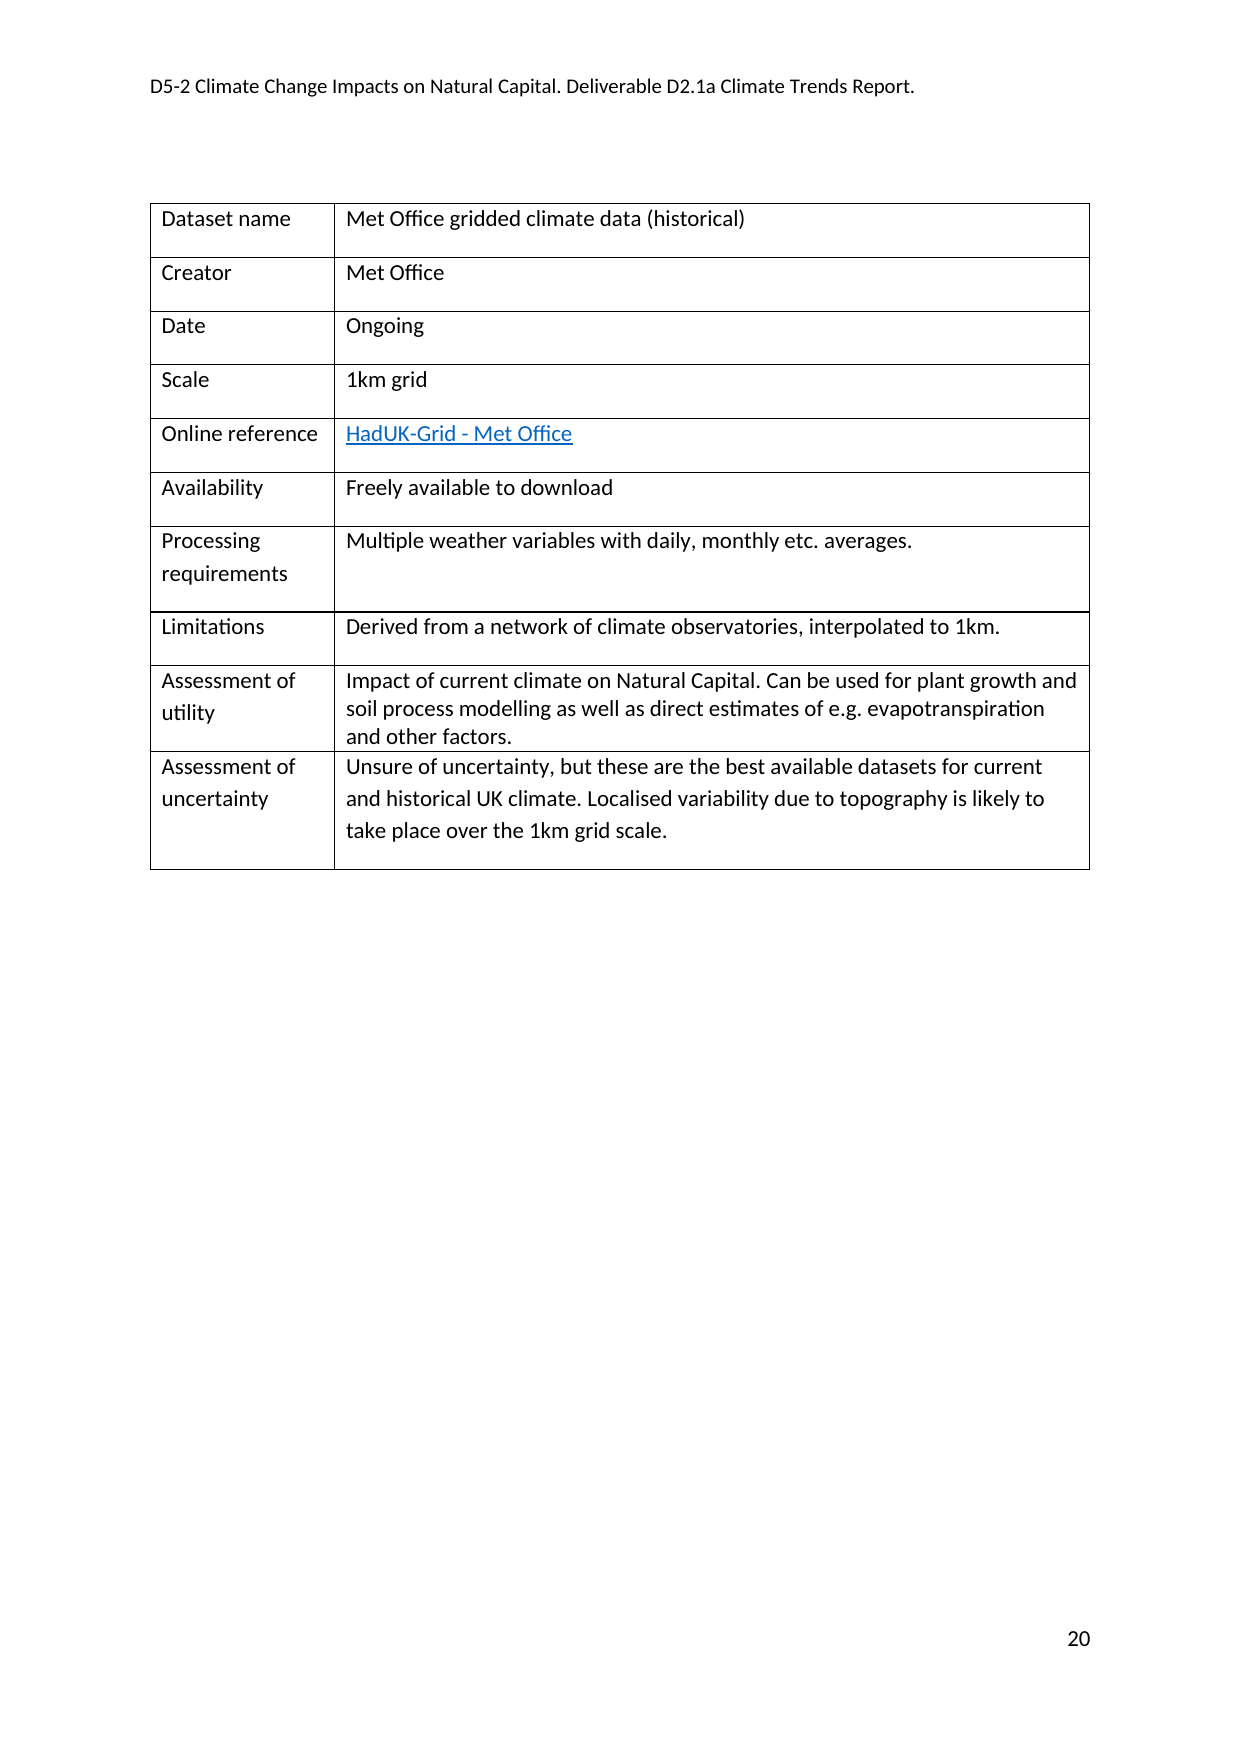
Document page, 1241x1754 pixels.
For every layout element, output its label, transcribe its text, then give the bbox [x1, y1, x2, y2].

table_cell Freely available to download [335, 473, 1089, 526]
table_cell Availability [151, 473, 334, 526]
table_header Met Office gridded climate data (historical) [335, 204, 1089, 257]
table_cell HadUK-Grid - Met Office [335, 419, 1089, 472]
table_header Dataset name [151, 204, 334, 257]
table_cell Assessment of utility [151, 666, 334, 751]
table_cell Date [151, 312, 334, 364]
table_cell 1km grid [335, 365, 1089, 418]
table_cell Online reference [151, 419, 334, 472]
table_cell Met Office [335, 258, 1089, 311]
table_cell Limitations [151, 613, 334, 665]
table_cell Assessment of uncertainty [151, 752, 334, 869]
table_cell Processing requirements [151, 527, 334, 611]
table_cell Ongoing [335, 312, 1089, 364]
table_cell Impact of current climate on Natural Capital. Can be used for plant growth and soil process modelling as well as direct estimates of e.g. evapotranspiration and other factors. [335, 666, 1089, 751]
table_cell Derived from a network of climate observatories, interpolated to 1km. [335, 613, 1089, 665]
table_cell Unsure of uncertainty, but these are the best available datasets for current and historical UK climate. Localised variability due to topography is likely to take place over the 1km grid scale. [335, 752, 1089, 869]
table_cell Creator [151, 258, 334, 311]
table_cell Scale [151, 365, 334, 418]
table_cell Multiple weather variables with daily, monthly etc. averages. [335, 527, 1089, 611]
